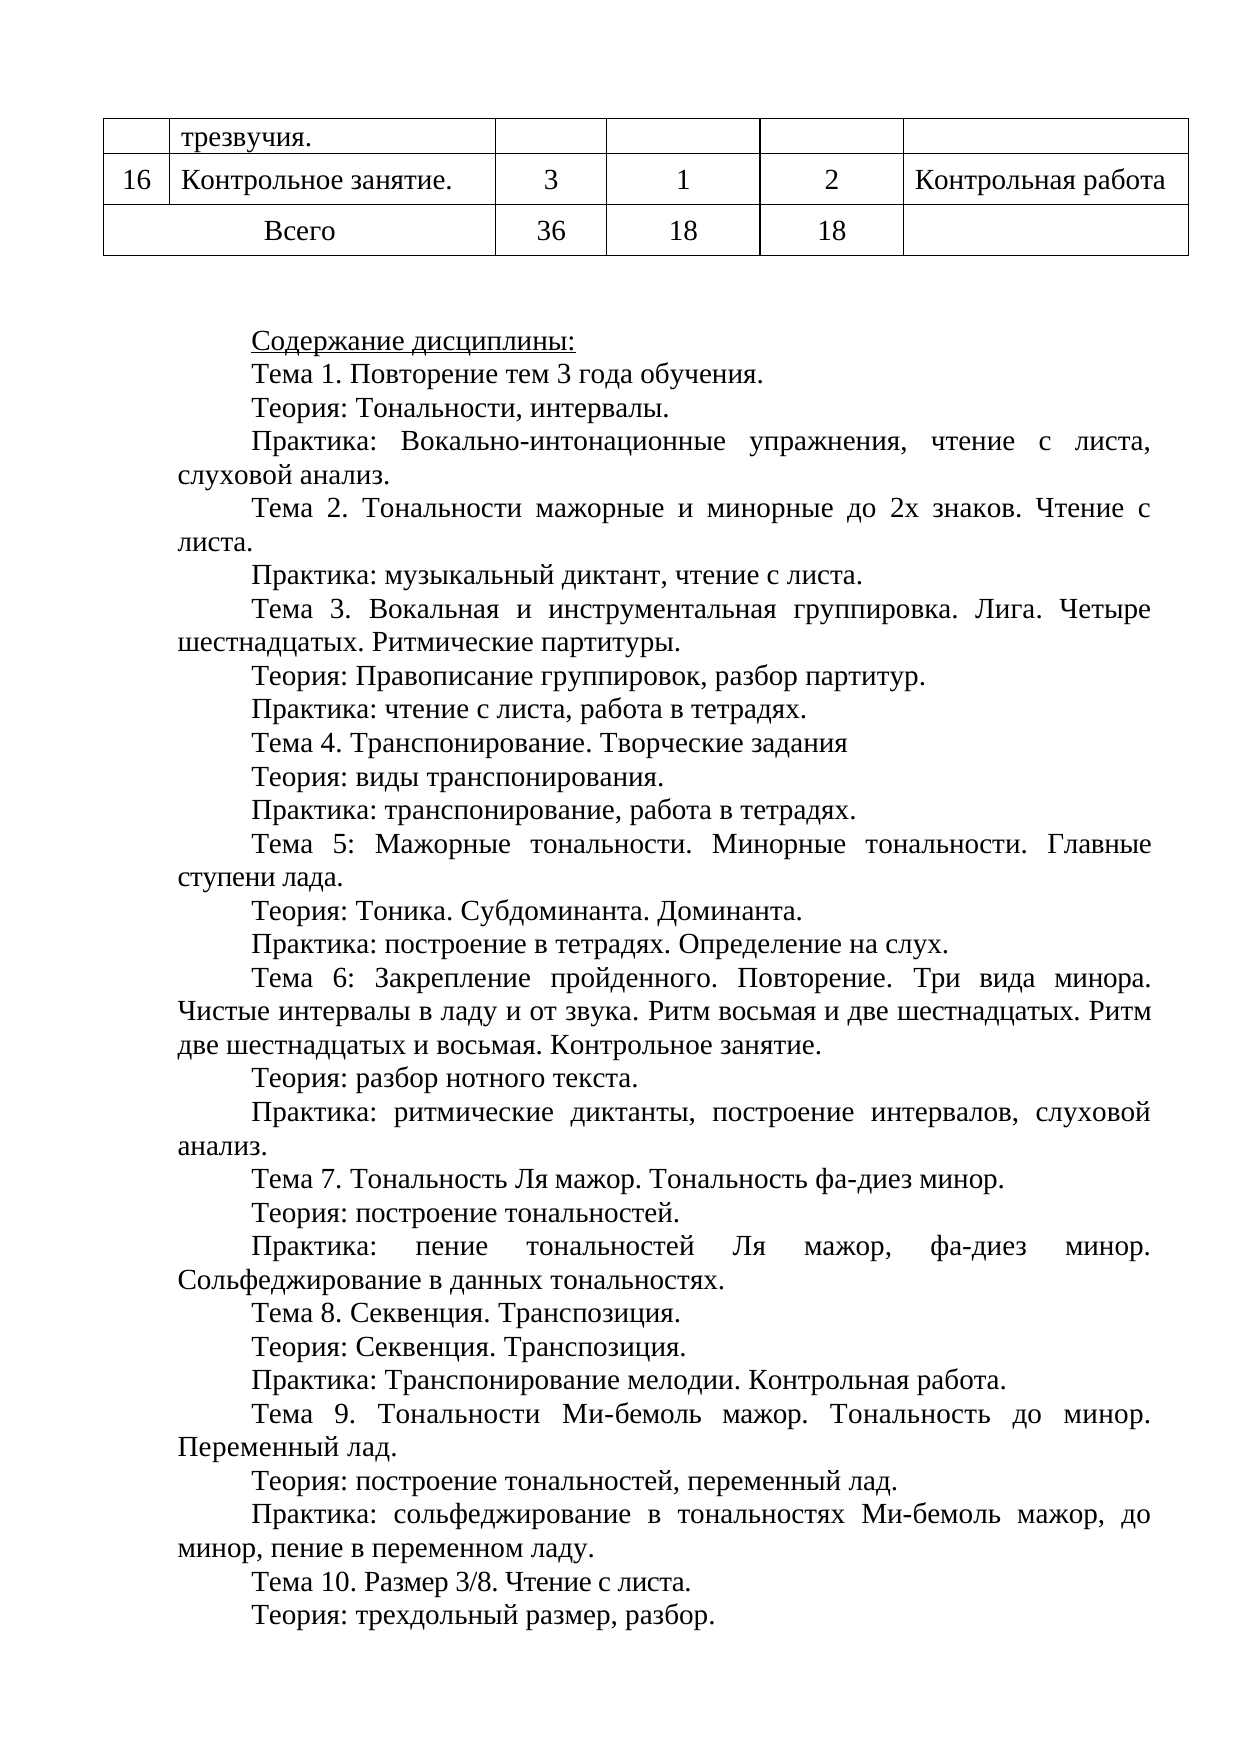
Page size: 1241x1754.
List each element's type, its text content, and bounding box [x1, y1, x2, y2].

text Тема 4. Транспонирование. Творческие задания [177, 725, 1152, 759]
text Практика: Вокально-интонационные упражнения, чтение с листа, слуховой анализ. [177, 423, 1152, 490]
text Тема 9. Тональности Ми-бемоль мажор. Тональность до минор. Переменный лад. [177, 1396, 1152, 1463]
text Теория: разбор нотного текста. [177, 1061, 1152, 1094]
text Теория: Тональности, интервалы. [177, 390, 1152, 423]
text Тема 3. Вокальная и инструментальная группировка. Лига. Четыре шестнадцатых. Ритмические партитуры. [177, 591, 1152, 658]
table_cell Всего [104, 205, 495, 254]
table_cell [170, 119, 495, 153]
text Тема 1. Повторение тем 3 года обучения. [177, 356, 1152, 390]
text Практика: сольфеджирование в тональностях Ми-бемоль мажор, до минор, пение в переменном ладу. [177, 1497, 1152, 1564]
text Тема 6: Закрепление пройденного. Повторение. Три вида минора. Чистые интервалы в ладу и от звука. Ритм восьмая и две шестнадцатых. Ритм две шестнадцатых и восьмая. Контрольное занятие. [177, 960, 1152, 1061]
table_cell Контрольное занятие. [170, 154, 495, 204]
text Практика: Транспонирование мелодии. Контрольная работа. [177, 1362, 1152, 1396]
text Тема 2. Тональности мажорные и минорные до 2х знаков. Чтение с листа. [177, 490, 1152, 557]
table_cell 1 [761, 119, 903, 153]
text Практика: построение в тетрадях. Определение на слух. [177, 926, 1152, 960]
text Практика: транспонирование, работа в тетрадях. [177, 792, 1152, 826]
table_cell 3 [496, 154, 606, 204]
text Теория: виды транспонирования. [177, 759, 1152, 792]
text Теория: построение тональностей. [177, 1195, 1152, 1228]
table_cell 2 [607, 119, 759, 153]
table_cell 16 [104, 154, 169, 204]
table_cell [904, 205, 1188, 254]
text Тема 8. Секвенция. Транспозиция. [177, 1295, 1152, 1329]
table_cell 36 [496, 205, 606, 254]
table_cell 18 [607, 205, 759, 254]
text Тема 10. Размер 3/8. Чтение с листа. [177, 1564, 1152, 1597]
table_cell 1 [607, 154, 759, 204]
text Практика: пение тональностей Ля мажор, фа-диез минор. Сольфеджирование в данных тональностях. [177, 1228, 1152, 1295]
text Теория: построение тональностей, переменный лад. [177, 1463, 1152, 1497]
text Практика: ритмические диктанты, построение интервалов, слуховой анализ. [177, 1094, 1152, 1161]
table_cell 3 [496, 119, 606, 153]
text Практика: музыкальный диктант, чтение с листа. [177, 557, 1152, 591]
table_cell [904, 119, 1188, 153]
text Теория: Правописание группировок, разбор партитур. [177, 658, 1152, 692]
text Теория: Тоника. Субдоминанта. Доминанта. [177, 893, 1152, 926]
table_cell 18 [761, 205, 903, 254]
text Теория: трехдольный размер, разбор. [177, 1597, 1152, 1631]
table_cell Контрольная работа [904, 154, 1188, 204]
table_cell 2 [761, 154, 903, 204]
text Тема 7. Тональность Ля мажор. Тональность фа-диез минор. [177, 1161, 1152, 1195]
text Тема 5: Мажорные тональности. Минорные тональности. Главные ступени лада. [177, 826, 1152, 893]
text Теория: Секвенция. Транспозиция. [177, 1329, 1152, 1362]
text Содержание дисциплины: [177, 323, 1152, 356]
table_cell 15 [104, 119, 169, 153]
text Практика: чтение с листа, работа в тетрадях. [177, 692, 1152, 725]
